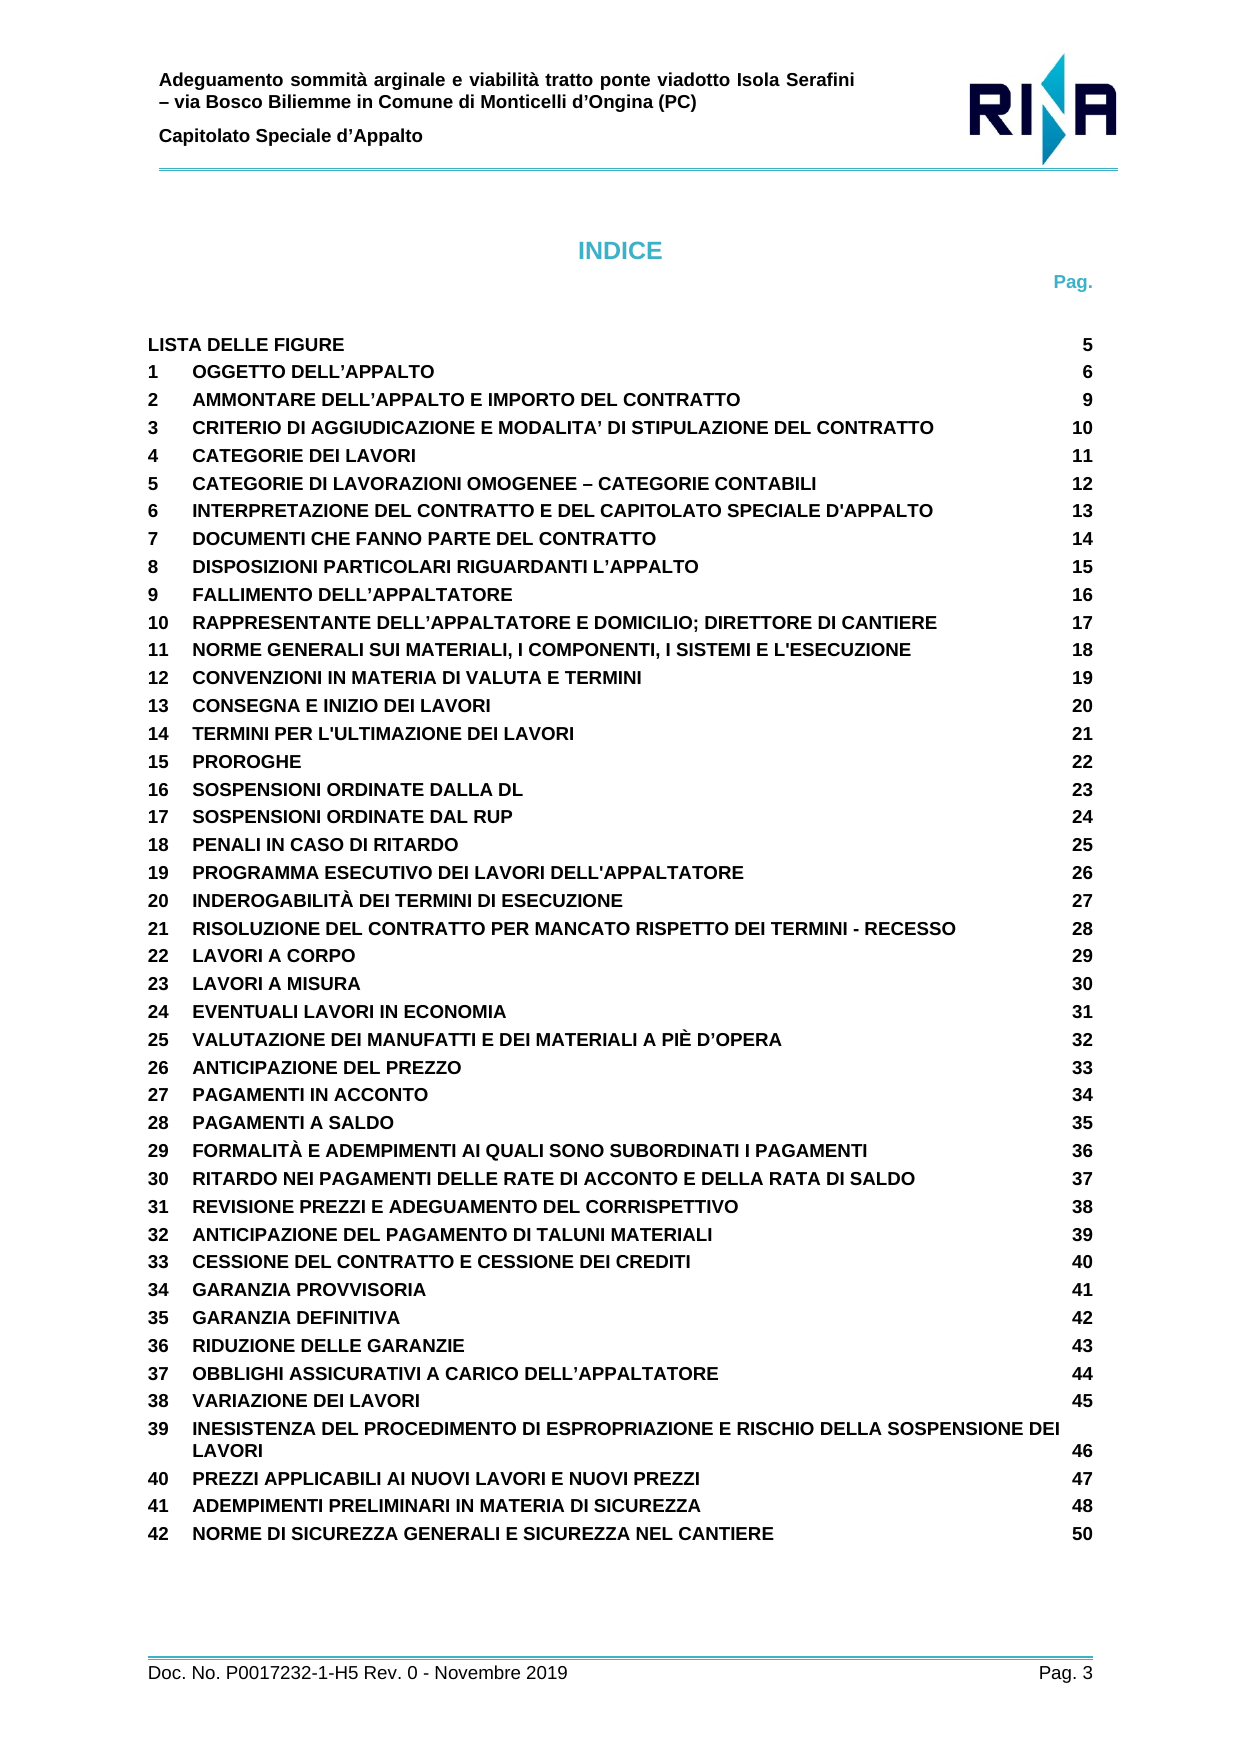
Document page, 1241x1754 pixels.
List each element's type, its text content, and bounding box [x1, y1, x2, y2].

text 13 Consegna e inizio dei lavori 20 [148, 695, 1093, 716]
text 15 Proroghe 22 [148, 751, 1093, 772]
text 12 Convenzioni in materia di valuta e termini 19 [148, 667, 1093, 689]
text 35 Garanzia definitiva 42 [148, 1307, 1093, 1328]
text 24 Eventuali lavori in economia 31 [148, 1001, 1093, 1022]
text 33 Cessione del contratto e cessione dei crediti 40 [148, 1251, 1093, 1273]
text 14 Termini per l'ultimazione dei lavori 21 [148, 723, 1093, 744]
text 19 Programma esecutivo dei lavori dell'appaltatore 26 [148, 862, 1093, 883]
text 30 Ritardo nei pagamenti delle rate di acconto e della rata di saldo 37 [148, 1168, 1093, 1189]
text 16 Sospensioni ordinate dalla DL 23 [148, 778, 1093, 800]
text 31 Revisione prezzi e adeguamento del corrispettivo 38 [148, 1196, 1093, 1217]
picture [969, 53, 1117, 165]
text 11 Norme generali sui materiali, i componenti, i sistemi e l'esecuzione 18 [148, 639, 1093, 661]
text 6 Interpretazione del contratto e del capitolato speciale d'appalto 13 [148, 500, 1093, 522]
text 37 Obblighi assicurativi a carico dell’appaltatore 44 [148, 1362, 1093, 1384]
text 28 Pagamenti a saldo 35 [148, 1112, 1093, 1134]
text 38 Variazione dei lavori 45 [148, 1390, 1093, 1412]
text 20 Inderogabilità dei termini di esecuzione 27 [148, 889, 1093, 911]
text Pag. [148, 271, 1093, 293]
text 2 AMMONTARE DELL’APPALTO E IMPORTO DEL CONTRATTO 9 [148, 389, 1093, 411]
text 42 Norme di sicurezza generali e sicurezza nel cantiere 50 [148, 1523, 1093, 1544]
text 7 Documenti che fanno parte del contratto 14 [148, 528, 1093, 549]
text 23 Lavori a misura 30 [148, 973, 1093, 994]
text 26 Anticipazione del prezzo 33 [148, 1056, 1093, 1078]
text 21 Risoluzione del contratto per mancato rispetto dei termini - Recesso 28 [148, 917, 1093, 939]
text 39 Inesistenza del procedimento di espropriazione e rischio Della sospensione dei lavori 46 [148, 1418, 1093, 1461]
text 36 Riduzione delle garanzie 43 [148, 1334, 1093, 1356]
text 4 categorie dei lavori 11 [148, 444, 1093, 466]
text 22 Lavori a corpo 29 [148, 945, 1093, 967]
text 9 Fallimento dell’appaltatore 16 [148, 584, 1093, 605]
text 25 Valutazione dei manufatti e dei materiali a piè d’opera 32 [148, 1029, 1093, 1050]
text 27 Pagamenti in acconto 34 [148, 1084, 1093, 1106]
text 32 Anticipazione del pagamento di taluni materiali 39 [148, 1223, 1093, 1245]
text 29 Formalità e adempimenti ai quali sono subordinati i pagamenti 36 [148, 1140, 1093, 1161]
text LISTA DELLE FIGURE 5 [148, 333, 1093, 355]
title INDICE [148, 236, 1093, 265]
text 34 Garanzia provvisoria 41 [148, 1279, 1093, 1301]
text 40 Prezzi applicabili ai nuovi lavori e nuovi prezzi 47 [148, 1467, 1093, 1489]
text 41 Adempimenti preliminari in materia di sicurezza 48 [148, 1495, 1093, 1517]
text 18 Penali in caso di ritardo 25 [148, 834, 1093, 856]
text 17 Sospensioni ordinate dal RUP 24 [148, 806, 1093, 828]
text 10 Rappresentante dell’appaltatore e domicilio; direttore di cantiere 17 [148, 611, 1093, 633]
text 5 categorie di lavorazioni omogenee – categorie contabili 12 [148, 472, 1093, 494]
text 3 CRITERIO DI AGGIUDICAZIONE E MODALITA’ DI STIPULAZIONE DEL CONTRATTO 10 [148, 417, 1093, 438]
text 8 Disposizioni particolari riguardanti l’appalto 15 [148, 556, 1093, 577]
text 1 OGGETTO DELL’APPALTO 6 [148, 361, 1093, 383]
